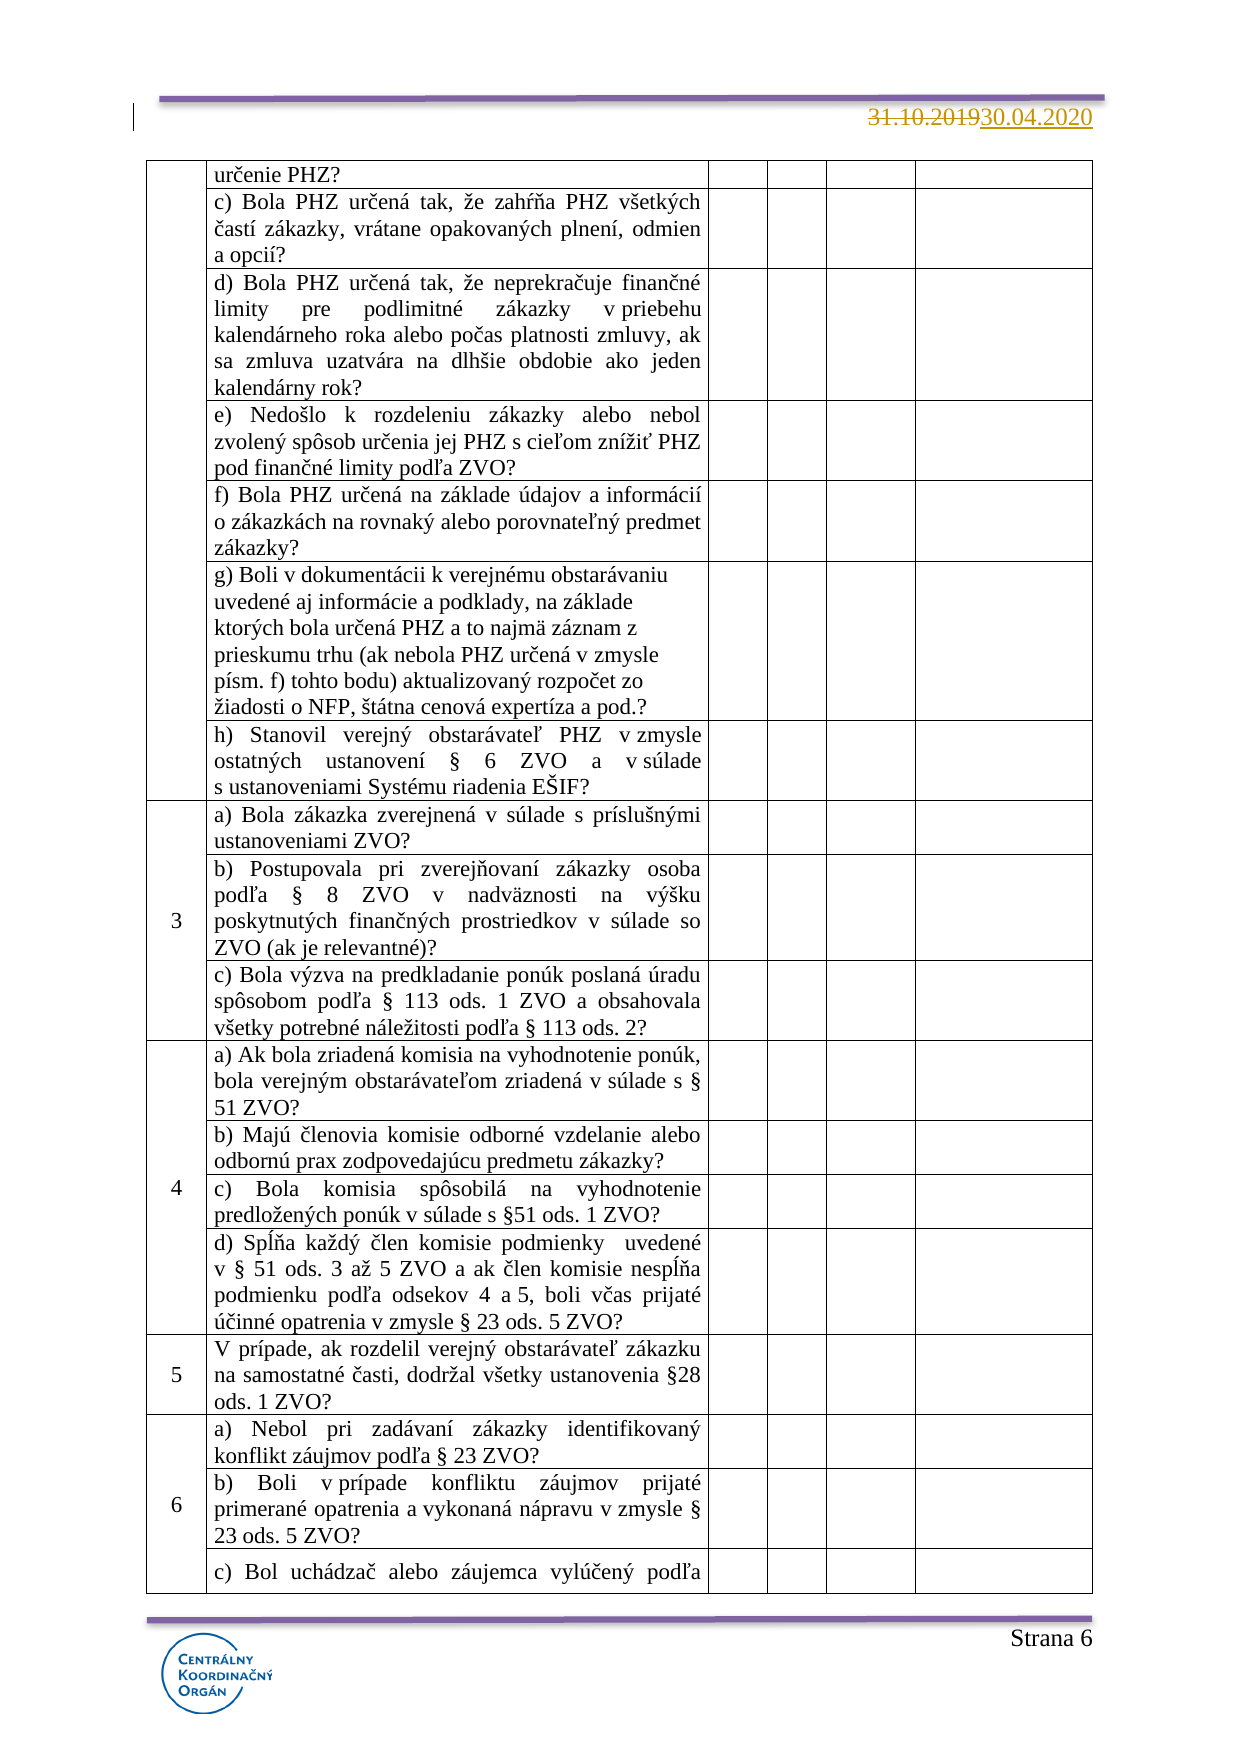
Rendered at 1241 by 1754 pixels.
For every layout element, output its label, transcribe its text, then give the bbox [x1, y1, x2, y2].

table_cell [916, 1229, 1092, 1334]
table_cell [916, 801, 1092, 853]
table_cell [207, 161, 708, 187]
table_cell [916, 562, 1092, 720]
table_cell [827, 562, 915, 720]
table_cell [768, 721, 826, 800]
table_cell [916, 1335, 1092, 1414]
picture [159, 1631, 272, 1713]
table_cell [916, 1041, 1092, 1120]
table_cell [768, 1121, 826, 1174]
table_cell 3 [147, 801, 206, 1040]
table_cell [827, 961, 915, 1040]
table_cell [827, 801, 915, 853]
table_cell [709, 1041, 767, 1120]
table_cell c) Bola komisia spôsobilá na vyhodnotenie predložených ponúk v súlade s §51 ods. 1 ZVO? [207, 1175, 708, 1228]
table_cell [709, 855, 767, 960]
table_cell c) Bola PHZ určená tak, že zahŕňa PHZ všetkých častí zákazky, vrátane opakovaných plnení, odmien a opcií? [207, 189, 708, 267]
table_cell [709, 1229, 767, 1334]
table_cell [768, 1229, 826, 1334]
table_cell [827, 269, 915, 400]
table_cell [709, 1175, 767, 1228]
table_cell [709, 961, 767, 1040]
table_cell [827, 855, 915, 960]
table_cell [916, 269, 1092, 400]
table_cell [709, 401, 767, 480]
table_cell [827, 1549, 915, 1593]
table_cell [916, 1549, 1092, 1593]
table_cell [916, 855, 1092, 960]
table_cell b) Majú členovia komisie odborné vzdelanie alebo odbornú prax zodpovedajúcu predmetu zákazky? [207, 1121, 708, 1174]
table_cell [916, 1175, 1092, 1228]
table_cell f) Bola PHZ určená na základe údajov a informácií o zákazkách na rovnaký alebo porovnateľný predmet zákazky? [207, 481, 708, 561]
table_cell [827, 189, 915, 267]
table_cell [827, 721, 915, 800]
table_cell [827, 161, 915, 187]
table_cell [768, 855, 826, 960]
table_cell [709, 1469, 767, 1548]
table_cell [768, 562, 826, 720]
table_cell [827, 1175, 915, 1228]
table_cell [709, 161, 767, 187]
table_cell 5 [147, 1335, 206, 1414]
table_cell [768, 1415, 826, 1468]
table_cell b) Boli v prípade konfliktu záujmov prijaté primerané opatrenia a vykonaná nápravu v zmysle § 23 ods. 5 ZVO? [207, 1469, 708, 1548]
table_cell [827, 1121, 915, 1174]
table_cell [709, 1335, 767, 1414]
table_cell [916, 481, 1092, 561]
table_cell [827, 1335, 915, 1414]
table_cell [709, 1415, 767, 1468]
table_cell [768, 401, 826, 480]
table_cell [768, 189, 826, 267]
table_cell [768, 481, 826, 561]
table_cell [827, 1229, 915, 1334]
table_cell [916, 189, 1092, 267]
table_cell [709, 721, 767, 800]
table_cell [709, 562, 767, 720]
table_cell [768, 161, 826, 187]
table_cell [916, 1469, 1092, 1548]
table_cell [768, 1335, 826, 1414]
table_cell [768, 961, 826, 1040]
table_cell [709, 189, 767, 267]
table_cell [827, 1469, 915, 1548]
table_cell 4 [147, 1041, 206, 1334]
table_cell [916, 721, 1092, 800]
table_cell [827, 401, 915, 480]
table_cell b) Postupovala pri zverejňovaní zákazky osoba podľa § 8 ZVO v nadväznosti na výšku poskytnutých finančných prostriedkov v súlade so ZVO (ak je relevantné)? [207, 855, 708, 960]
table_cell 6 [147, 1415, 206, 1593]
table_cell [768, 269, 826, 400]
table_cell e) Nedošlo k rozdeleniu zákazky alebo nebol zvolený spôsob určenia jej PHZ s cieľom znížiť PHZ pod finančné limity podľa ZVO? [207, 401, 708, 480]
table_cell [916, 161, 1092, 187]
table_cell [709, 269, 767, 400]
table_cell d) Spĺňa každý člen komisie podmienky uvedené v § 51 ods. 3 až 5 ZVO a ak člen komisie nespĺňa podmienku podľa odsekov 4 a 5, boli včas prijaté účinné opatrenia v zmysle § 23 ods. 5 ZVO? [207, 1229, 708, 1334]
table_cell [207, 1549, 708, 1593]
table_cell [768, 801, 826, 853]
table_cell a) Bola zákazka zverejnená v súlade s príslušnými ustanoveniami ZVO? [207, 801, 708, 853]
table_cell [916, 401, 1092, 480]
table_cell a) Nebol pri zadávaní zákazky identifikovaný konflikt záujmov podľa § 23 ZVO? [207, 1415, 708, 1468]
table_cell h) Stanovil verejný obstarávateľ PHZ v zmysle ostatných ustanovení § 6 ZVO a v súlade s ustanoveniami Systému riadenia EŠIF? [207, 721, 708, 800]
table_cell g) Boli v dokumentácii k verejnému obstarávaniu uvedené aj informácie a podklady, na základe ktorých bola určená PHZ a to najmä záznam z prieskumu trhu (ak nebola PHZ určená v zmysle písm. f) tohto bodu) aktualizovaný rozpočet zo žiadosti o NFP, štátna cenová expertíza a pod.? [207, 562, 708, 720]
table_cell [916, 1121, 1092, 1174]
table_cell [709, 481, 767, 561]
table_cell [768, 1469, 826, 1548]
table_cell [916, 1415, 1092, 1468]
table_cell [768, 1549, 826, 1593]
table_cell V prípade, ak rozdelil verejný obstarávateľ zákazku na samostatné časti, dodržal všetky ustanovenia §28 ods. 1 ZVO? [207, 1335, 708, 1414]
table_cell c) Bola výzva na predkladanie ponúk poslaná úradu spôsobom podľa § 113 ods. 1 ZVO a obsahovala všetky potrebné náležitosti podľa § 113 ods. 2? [207, 961, 708, 1040]
table_cell [768, 1175, 826, 1228]
table_cell [768, 1041, 826, 1120]
table_cell [827, 1041, 915, 1120]
table_cell [709, 1121, 767, 1174]
table_cell [709, 1549, 767, 1593]
table_cell d) Bola PHZ určená tak, že neprekračuje finančné limity pre podlimitné zákazky v priebehu kalendárneho roka alebo počas platnosti zmluvy, ak sa zmluva uzatvára na dlhšie obdobie ako jeden kalendárny rok? [207, 269, 708, 400]
table_cell [916, 961, 1092, 1040]
table_cell [709, 801, 767, 853]
table_cell [827, 481, 915, 561]
table_cell a) Ak bola zriadená komisia na vyhodnotenie ponúk, bola verejným obstarávateľom zriadená v súlade s § 51 ZVO? [207, 1041, 708, 1120]
table_cell [827, 1415, 915, 1468]
